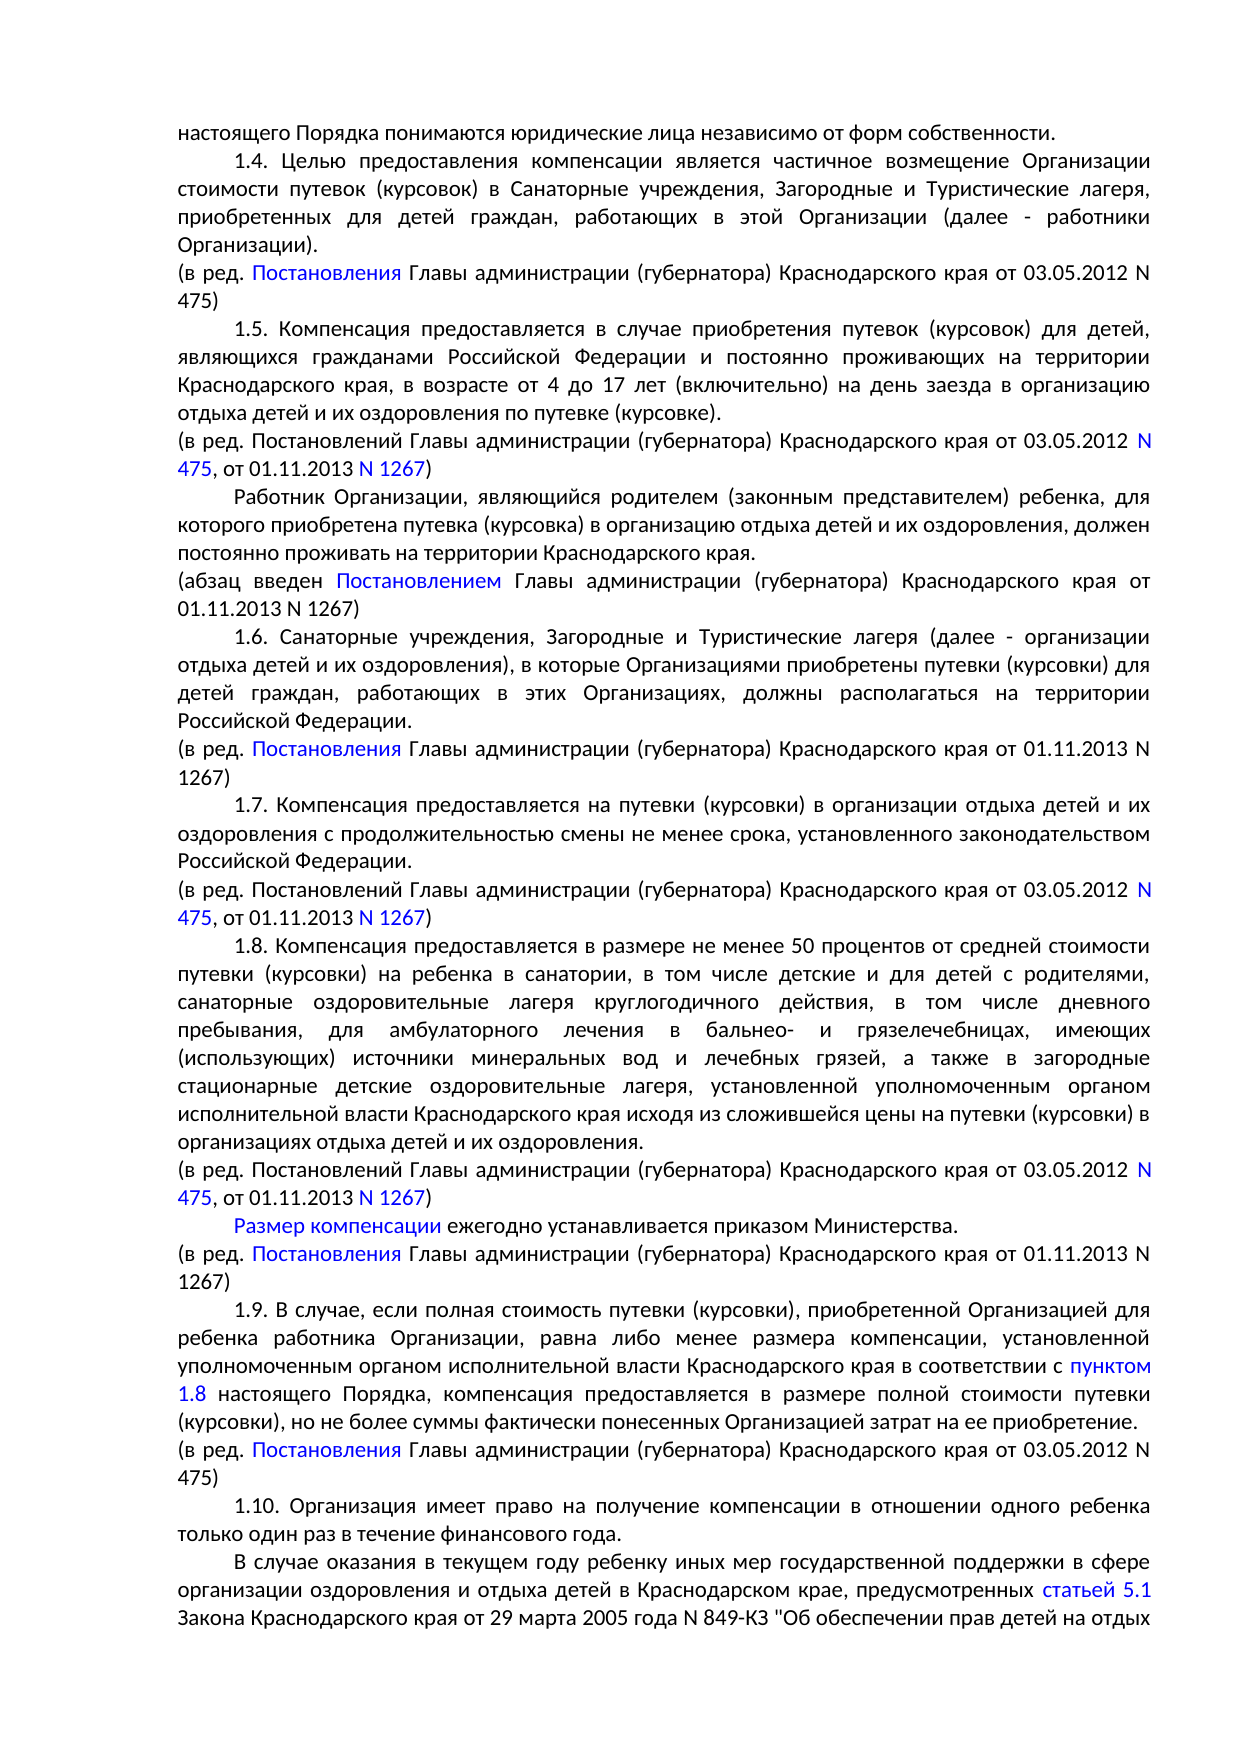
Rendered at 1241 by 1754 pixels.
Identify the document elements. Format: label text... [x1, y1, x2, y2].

text 1.4. Целью предоставления компенсации является частичное возмещение Организации стоимости путевок (курсовок) в Санаторные учреждения, Загородные и Туристические лагеря, приобретенных для детей граждан, работающих в этой Организации (далее - работники Организации). [177, 146, 1152, 258]
text (в ред. Постановления Главы администрации (губернатора) Краснодарского края от 01.11.2013 N 1267) [177, 1239, 1152, 1295]
text Размер компенсации ежегодно устанавливается приказом Министерства. [177, 1211, 1152, 1239]
text (в ред. Постановления Главы администрации (губернатора) Краснодарского края от 01.11.2013 N 1267) [177, 734, 1152, 791]
text (в ред. Постановления Главы администрации (губернатора) Краснодарского края от 03.05.2012 N 475) [177, 258, 1152, 314]
text (абзац введен Постановлением Главы администрации (губернатора) Краснодарского края от 01.11.2013 N 1267) [177, 566, 1152, 622]
text (в ред. Постановлений Главы администрации (губернатора) Краснодарского края от 03.05.2012 N 475, от 01.11.2013 N 1267) [177, 875, 1152, 931]
text (в ред. Постановлений Главы администрации (губернатора) Краснодарского края от 03.05.2012 N 475, от 01.11.2013 N 1267) [177, 1155, 1152, 1211]
text (в ред. Постановления Главы администрации (губернатора) Краснодарского края от 03.05.2012 N 475) [177, 1435, 1152, 1491]
text 1.9. В случае, если полная стоимость путевки (курсовки), приобретенной Организацией для ребенка работника Организации, равна либо менее размера компенсации, установленной уполномоченным органом исполнительной власти Краснодарского края в соответствии с пунктом 1.8 настоящего Порядка, компенсация предоставляется в размере полной стоимости путевки (курсовки), но не более суммы фактически понесенных Организацией затрат на ее приобретение. [177, 1295, 1152, 1435]
text 1.7. Компенсация предоставляется на путевки (курсовки) в организации отдыха детей и их оздоровления с продолжительностью смены не менее срока, установленного законодательством Российской Федерации. [177, 791, 1152, 875]
text 1.6. Санаторные учреждения, Загородные и Туристические лагеря (далее - организации отдыха детей и их оздоровления), в которые Организациями приобретены путевки (курсовки) для детей граждан, работающих в этих Организациях, должны располагаться на территории Российской Федерации. [177, 622, 1152, 734]
text 1.10. Организация имеет право на получение компенсации в отношении одного ребенка только один раз в течение финансового года. [177, 1491, 1152, 1547]
text Работник Организации, являющийся родителем (законным представителем) ребенка, для которого приобретена путевка (курсовка) в организацию отдыха детей и их оздоровления, должен постоянно проживать на территории Краснодарского края. [177, 482, 1152, 566]
text 1.8. Компенсация предоставляется в размере не менее 50 процентов от средней стоимости путевки (курсовки) на ребенка в санатории, в том числе детские и для детей с родителями, санаторные оздоровительные лагеря круглогодичного действия, в том числе дневного пребывания, для амбулаторного лечения в бальнео- и грязелечебницах, имеющих (использующих) источники минеральных вод и лечебных грязей, а также в загородные стационарные детские оздоровительные лагеря, установленной уполномоченным органом исполнительной власти Краснодарского края исходя из сложившейся цены на путевки (курсовки) в организациях отдыха детей и их оздоровления. [177, 931, 1152, 1155]
text (в ред. Постановлений Главы администрации (губернатора) Краснодарского края от 03.05.2012 N 475, от 01.11.2013 N 1267) [177, 426, 1152, 482]
text 1.5. Компенсация предоставляется в случае приобретения путевок (курсовок) для детей, являющихся гражданами Российской Федерации и постоянно проживающих на территории Краснодарского края, в возрасте от 4 до 17 лет (включительно) на день заезда в организацию отдыха детей и их оздоровления по путевке (курсовке). [177, 314, 1152, 426]
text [177, 1547, 1152, 1631]
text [177, 118, 1152, 146]
